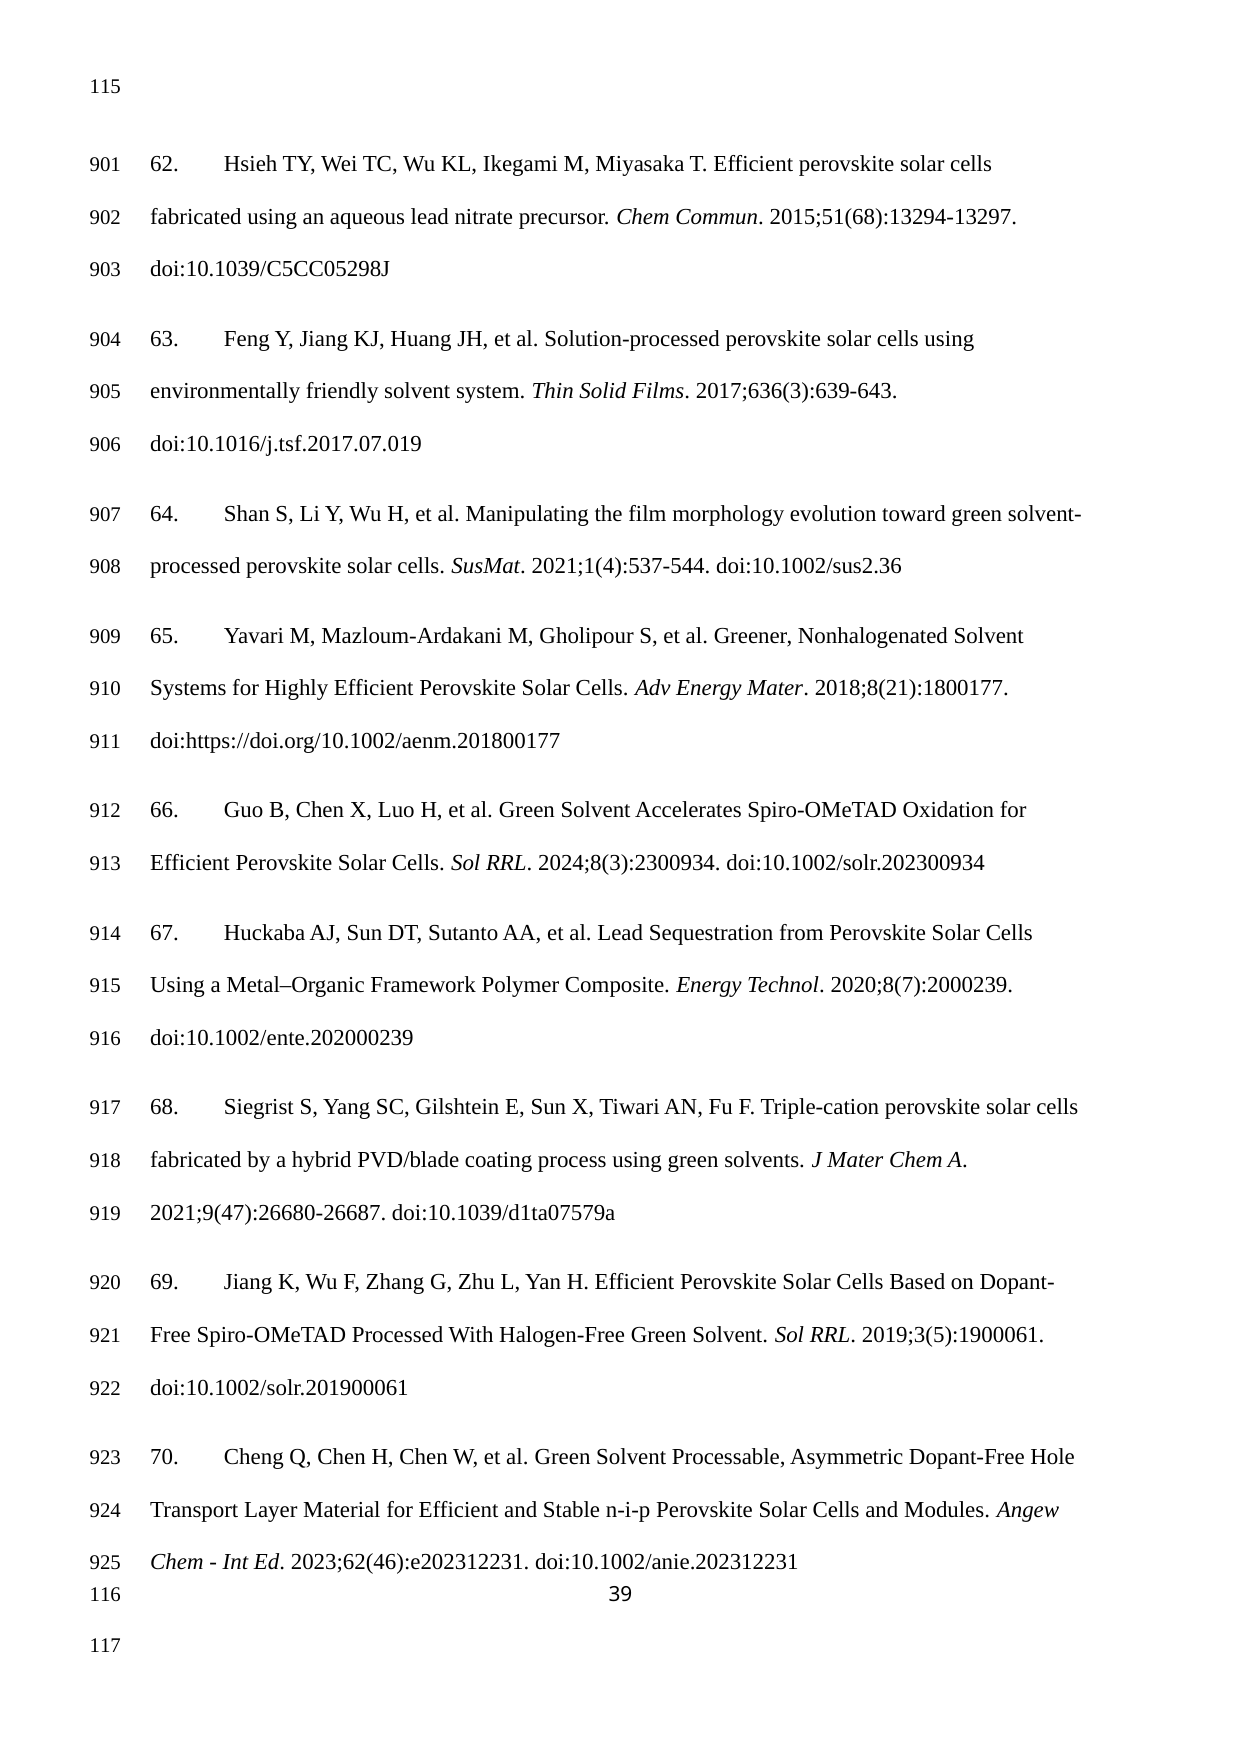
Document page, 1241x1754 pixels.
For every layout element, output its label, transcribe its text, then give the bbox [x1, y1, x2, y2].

text 68. Siegrist S, Yang SC, Gilshtein E, Sun X, Tiwari AN, Fu F. Triple-cation perovskite solar cells fabricated by a hybrid PVD/blade coating process using green solvents. J Mater Chem A. 2021;9(47):26680-26687. doi:10.1039/d1ta07579a [150, 1093, 1090, 1225]
text 69. Jiang K, Wu F, Zhang G, Zhu L, Yan H. Efficient Perovskite Solar Cells Based on Dopant-Free Spiro-OMeTAD Processed With Halogen-Free Green Solvent. Sol RRL. 2019;3(5):1900061. doi:10.1002/solr.201900061 [150, 1268, 1090, 1400]
text 65. Yavari M, Mazloum-Ardakani M, Gholipour S, et al. Greener, Nonhalogenated Solvent Systems for Highly Efficient Perovskite Solar Cells. Adv Energy Mater. 2018;8(21):1800177. doi:https://doi.org/10.1002/aenm.201800177 [150, 622, 1090, 753]
text 66. Guo B, Chen X, Luo H, et al. Green Solvent Accelerates Spiro-OMeTAD Oxidation for Efficient Perovskite Solar Cells. Sol RRL. 2024;8(3):2300934. doi:10.1002/solr.202300934 [150, 796, 1090, 876]
text 64. Shan S, Li Y, Wu H, et al. Manipulating the film morphology evolution toward green solvent‐processed perovskite solar cells. SusMat. 2021;1(4):537-544. doi:10.1002/sus2.36 [150, 499, 1090, 579]
text 63. Feng Y, Jiang KJ, Huang JH, et al. Solution-processed perovskite solar cells using environmentally friendly solvent system. Thin Solid Films. 2017;636(3):639-643. doi:10.1016/j.tsf.2017.07.019 [150, 325, 1090, 457]
text 62. Hsieh TY, Wei TC, Wu KL, Ikegami M, Miyasaka T. Efficient perovskite solar cells fabricated using an aqueous lead nitrate precursor. Chem Commun. 2015;51(68):13294-13297. doi:10.1039/C5CC05298J [150, 150, 1090, 282]
text 70. Cheng Q, Chen H, Chen W, et al. Green Solvent Processable, Asymmetric Dopant-Free Hole Transport Layer Material for Efficient and Stable n-i-p Perovskite Solar Cells and Modules. Angew Chem - Int Ed. 2023;62(46):e202312231. doi:10.1002/anie.202312231 [150, 1443, 1090, 1575]
text 67. Huckaba AJ, Sun DT, Sutanto AA, et al. Lead Sequestration from Perovskite Solar Cells Using a Metal–Organic Framework Polymer Composite. Energy Technol. 2020;8(7):2000239. doi:10.1002/ente.202000239 [150, 918, 1090, 1050]
